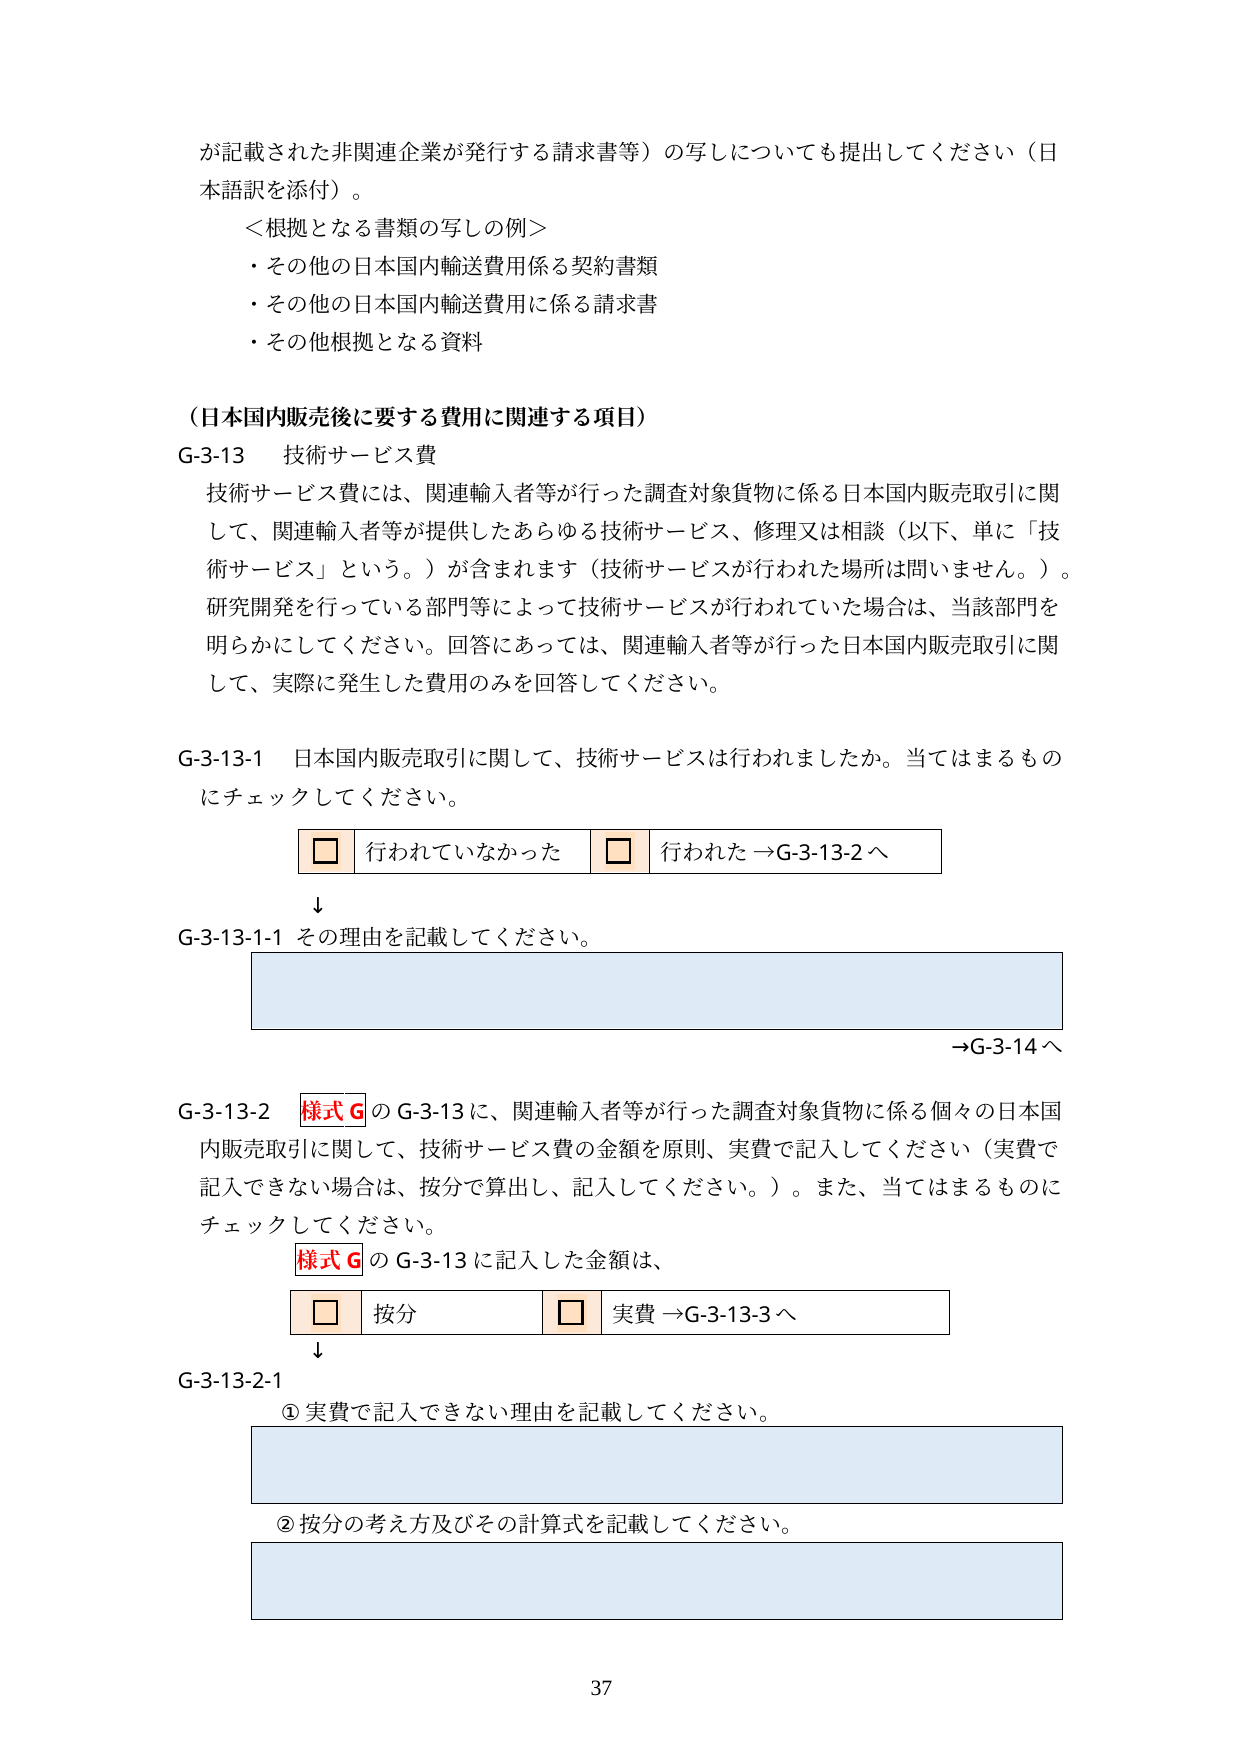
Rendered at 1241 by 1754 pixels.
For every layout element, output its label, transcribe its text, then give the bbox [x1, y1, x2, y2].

subtitle 技術サービス費 [177, 435, 1063, 473]
text ・その他根拠となる資料 [177, 321, 1063, 359]
text （日本国内販売後に要する費用に関連する項目） [177, 397, 1063, 435]
table_header [252, 1543, 1062, 1619]
subtitle その理由を記載してください。 [177, 920, 1041, 952]
table_header 実費 →G-3-13-3へ [602, 1291, 949, 1334]
text →G-3-14へ [308, 1030, 1063, 1061]
text ＜根拠となる書類の写しの例＞ [177, 208, 1063, 246]
text ・その他の日本国内輸送費用係る契約書類 [177, 246, 1063, 283]
table_header 按分 [362, 1291, 542, 1334]
table_header [543, 1291, 601, 1334]
subtitle 様式GのG-3-13に、関連輸入者等が行った調査対象貨物に係る個々の日本国内販売取引に関して、技術サービス費の金額を原則、実費で記入してください（実費で記入できない場合は、按分で算出し、記入してください。）。また、当てはまるものにチェックしてください。 [177, 1091, 1063, 1242]
table_header [291, 1291, 361, 1334]
text ②按分の考え方及びその計算式を記載してください。 [199, 1504, 1063, 1542]
text ・その他の日本国内輸送費用に係る請求書 [177, 283, 1063, 321]
text 様式GのG-3-13に記入した金額は、 [177, 1242, 362, 1276]
text ①実費で記入できない理由を記載してください。 [281, 1395, 1063, 1426]
table_header 行われた →G-3-13-2へ [650, 830, 941, 872]
table_header [591, 830, 649, 872]
text 様式GのG-3-13に記入した金額は、 [363, 1242, 1063, 1276]
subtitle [177, 132, 1063, 208]
text 技術サービス費には、関連輸入者等が行った調査対象貨物に係る日本国内販売取引に関して、関連輸入者等が提供したあらゆる技術サービス、修理又は相談（以下、単に「技術サービス」という。）が含まれます（技術サービスが行われた場所は問いません。）。研究開発を行っている部門等によって技術サービスが行われていた場合は、当該部門を明らかにしてください。回答にあっては、関連輸入者等が行った日本国内販売取引に関して、実際に発生した費用のみを回答してください。 [207, 473, 1063, 701]
text ↓ [308, 1314, 1063, 1365]
table_header [299, 830, 354, 872]
table_header [252, 1427, 1062, 1503]
text ↓ [308, 890, 1063, 920]
subtitle 日本国内販売取引に関して、技術サービスは行われましたか。当てはまるものにチェックしてください。 [177, 738, 1063, 814]
table_header [252, 953, 1062, 1028]
table_header 行われていなかった [355, 830, 590, 872]
